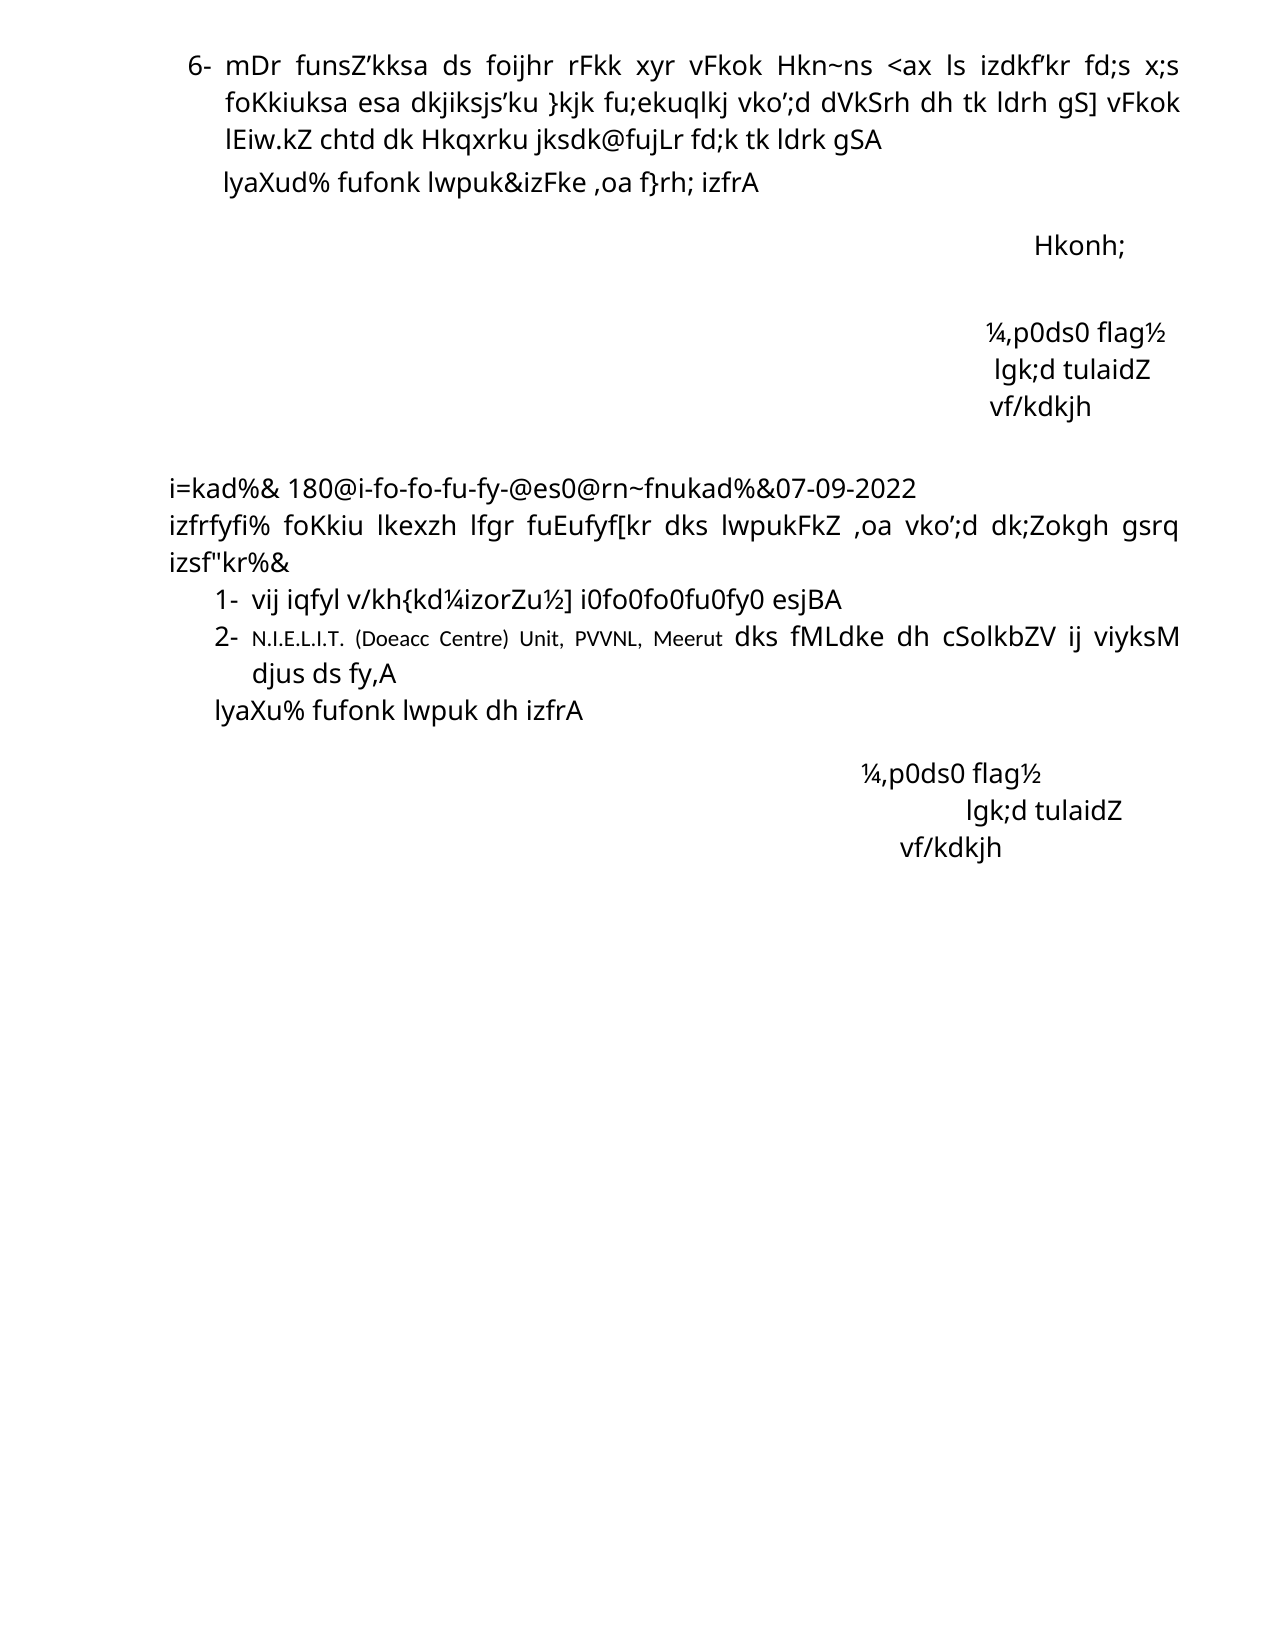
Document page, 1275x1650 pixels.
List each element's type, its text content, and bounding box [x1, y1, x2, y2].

text ¼,p0ds0 flag½ [150, 754, 1181, 791]
text lyaXu% fufonk lwpuk dh izfrA [214, 691, 1201, 728]
text i=kad%& 180@i-fo-fo-fu-fy-@es0@rn~fnukad%&07-09-2022 [169, 470, 1181, 507]
list mDr funsZ’kksa ds foijhr rFkk xyr vFkok Hkn~ns <ax ls izdkf’kr fd;s x;s foKkiuksa esa dkjiksjs’ku }kjk fu;ekuqlkj vko’;d dVkSrh dh tk ldrh gS] vFkok lEiw.kZ chtd dk Hkqxrku jksdk@fujLr fd;k tk ldrk gSA [187, 47, 1181, 157]
text lyaXud% fufonk lwpuk&izFke ,oa f}rh; izfrA [187, 163, 1181, 200]
text ¼,p0ds0 flag½ [900, 314, 1181, 351]
text lgk;d tulaidZ vf/kdkjh [900, 351, 1181, 424]
text Hkonh; [825, 226, 1181, 263]
list vij iqfyl v/kh{kd¼izorZu½] i0fo0fo0fu0fy0 esjBA [214, 581, 1181, 617]
text lgk;d tulaidZ vf/kdkjh [900, 791, 1181, 865]
list N.I.E.L.I.T. (Doeacc Centre) Unit, PVVNL, Meerut dks fMLdke dh cSolkbZV ij viyksM djus ds fy,A [214, 617, 1181, 691]
text izfrfyfi% foKkiu lkexzh lfgr fuEufyf[kr dks lwpukFkZ ,oa vko’;d dk;Zokgh gsrq izsf"kr%& [169, 507, 1181, 581]
